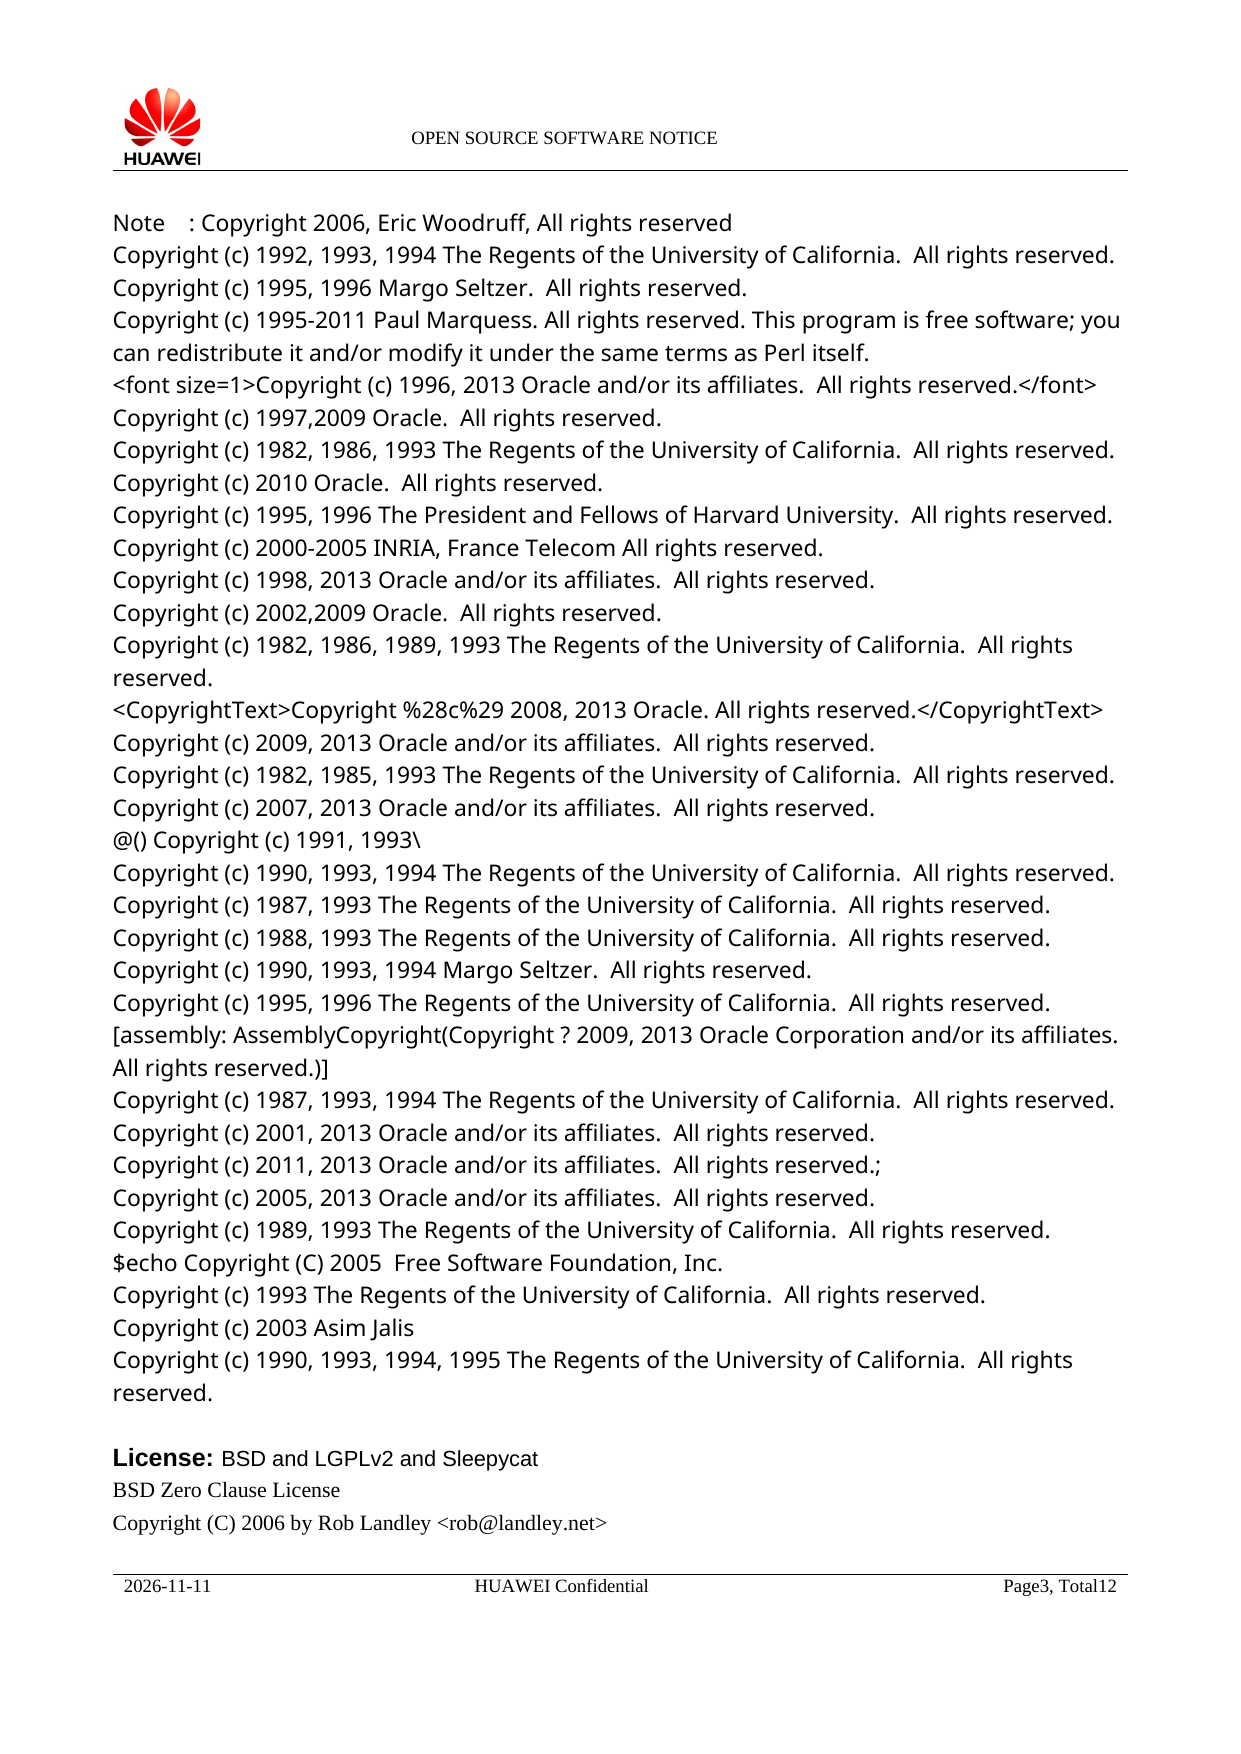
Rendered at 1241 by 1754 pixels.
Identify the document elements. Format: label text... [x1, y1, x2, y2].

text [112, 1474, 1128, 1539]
picture [124, 88, 201, 165]
text License: BSD and LGPLv2 and Sleepycat [112, 1441, 1128, 1474]
